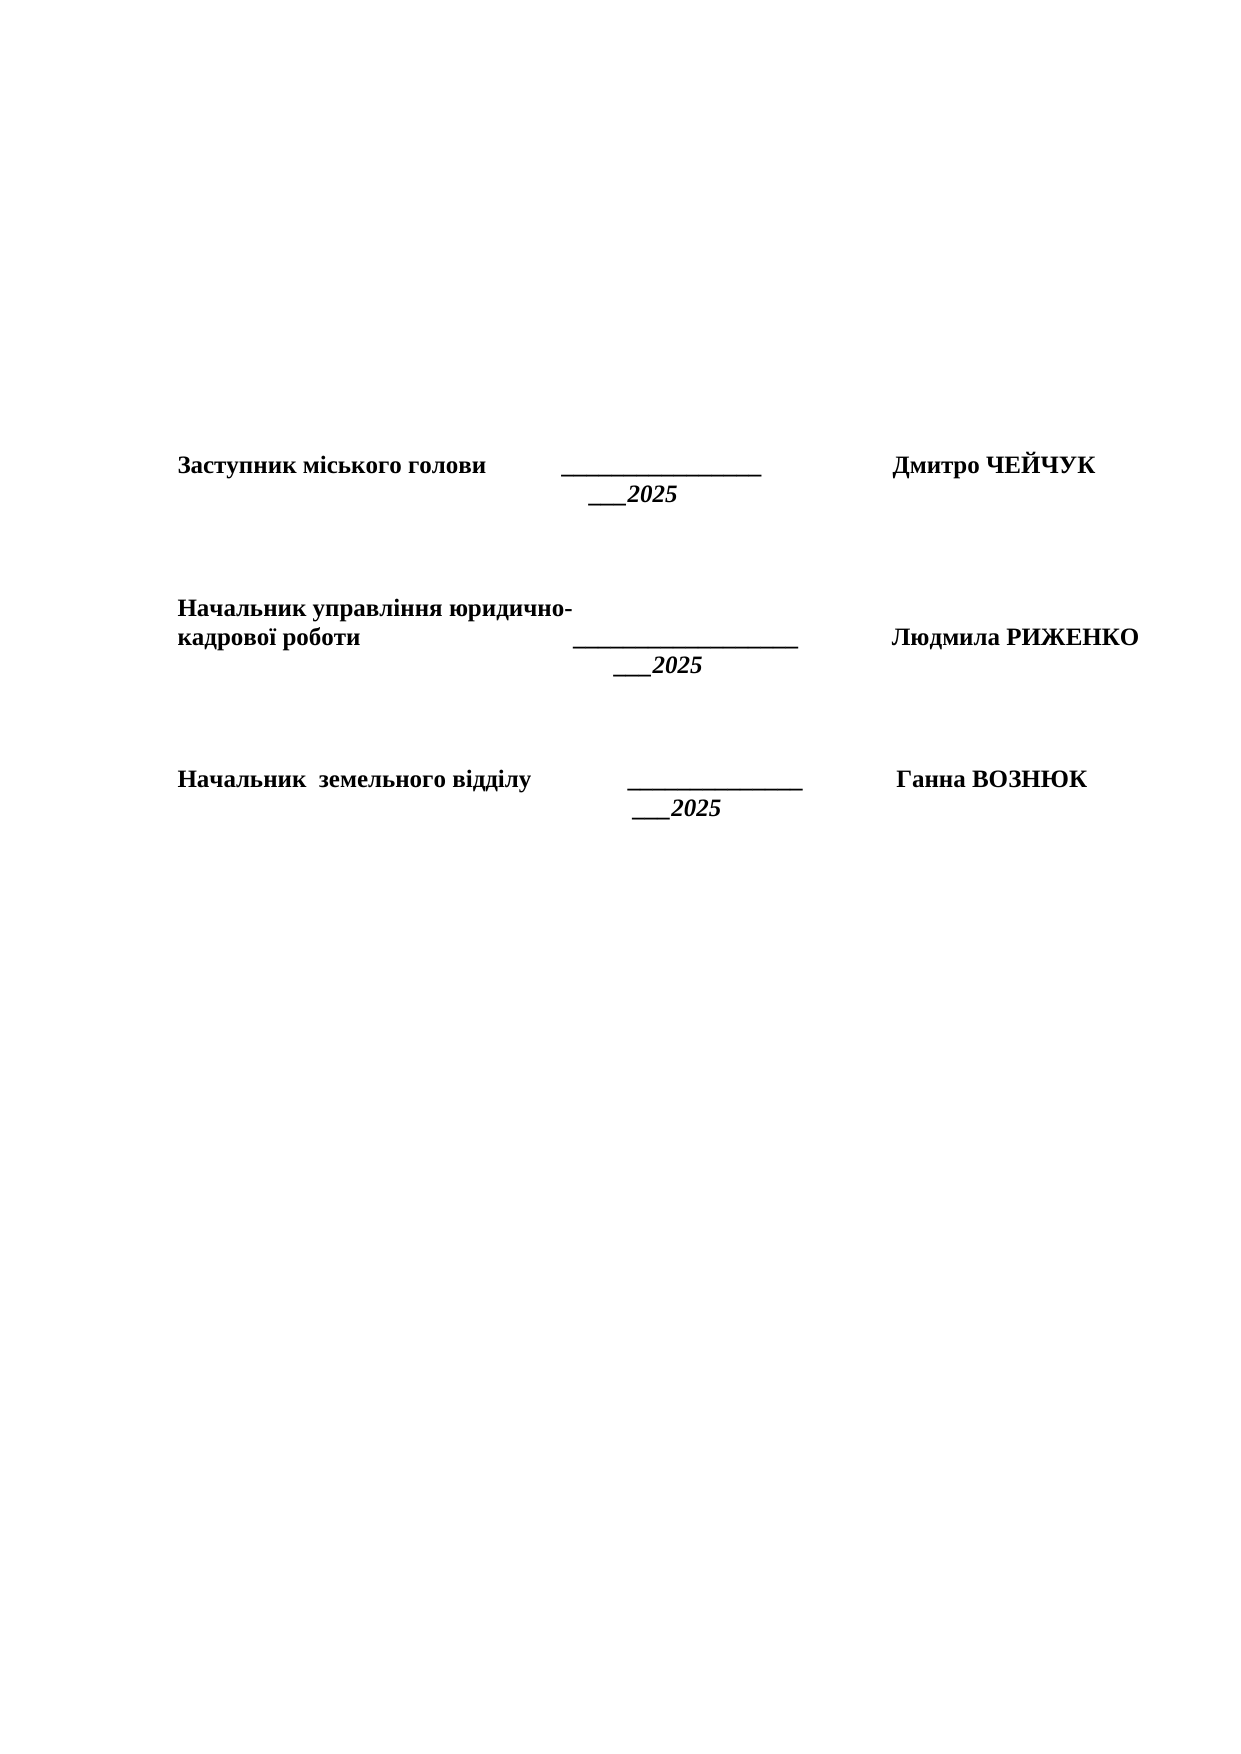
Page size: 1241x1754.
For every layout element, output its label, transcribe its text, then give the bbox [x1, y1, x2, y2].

text ___2025 [177, 479, 1181, 536]
text ___2025 [177, 651, 1181, 764]
text Начальник управління юридично- [177, 564, 1181, 622]
text Начальник земельного відділу ______________ Ганна ВОЗНЮК [177, 764, 1181, 793]
text Заступник міського голови ________________ Дмитро ЧЕЙЧУК [177, 450, 1181, 479]
text кадрової роботи __________________ Людмила РИЖЕНКО [177, 622, 1181, 651]
text ___2025 [177, 793, 1181, 822]
